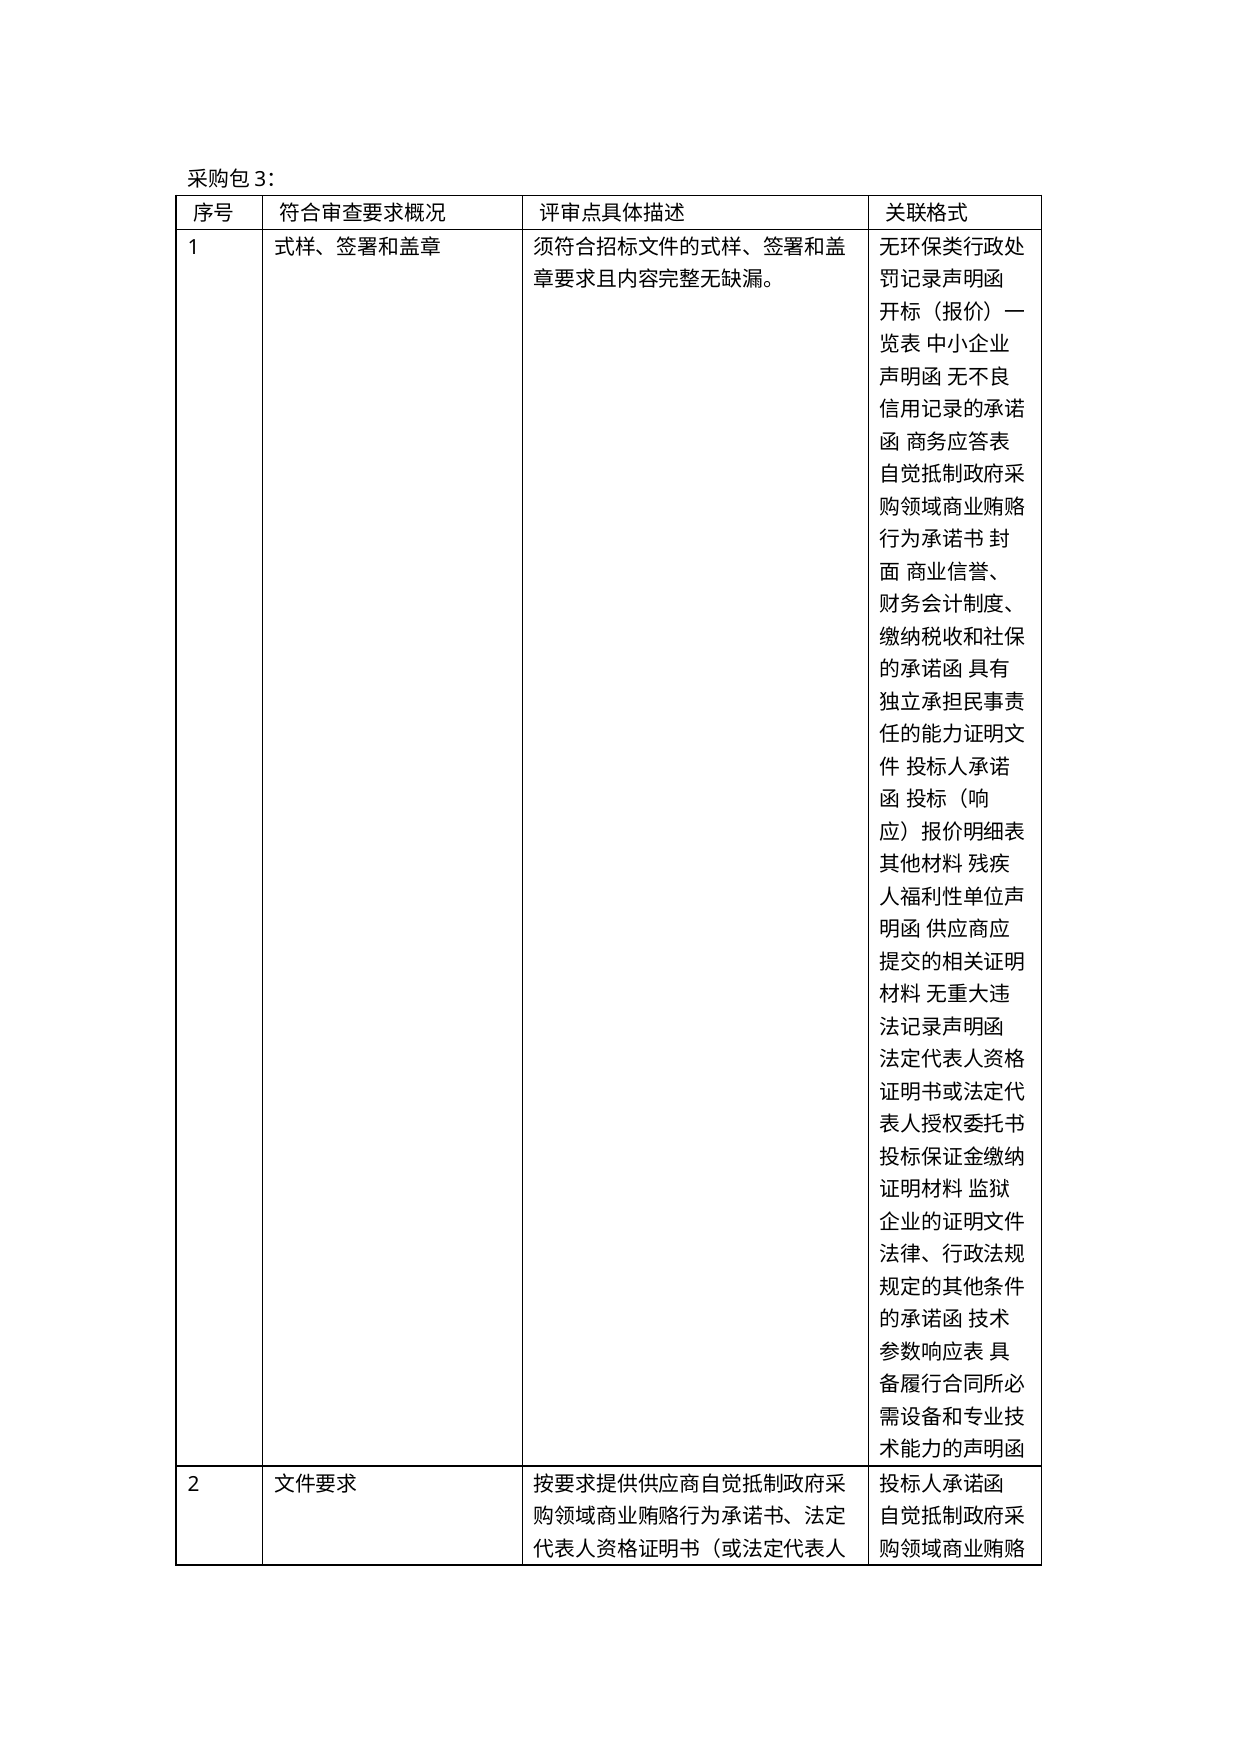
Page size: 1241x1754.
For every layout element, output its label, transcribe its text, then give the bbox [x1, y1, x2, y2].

table_cell 1 [177, 230, 262, 1465]
table_header 关联格式 [869, 196, 1041, 228]
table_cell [869, 1467, 1041, 1564]
table_cell 2 [177, 1467, 262, 1564]
table_cell 无环保类行政处罚记录声明函 开标（报价）一览表 中小企业声明函 无不良信用记录的承诺函 商务应答表 自觉抵制政府采购领域商业贿赂行为承诺书 封面 商业信誉、财务会计制度、缴纳税收和社保的承诺函 具有独立承担民事责任的能力证明文件 投标人承诺函 投标（响应）报价明细表 其他材料 残疾人福利性单位声明函 供应商应提交的相关证明材料 无重大违法记录声明函 法定代表人资格证明书或法定代表人授权委托书 投标保证金缴纳证明材料 监狱企业的证明文件 法律、行政法规规定的其他条件的承诺函 技术参数响应表 具备履行合同所必需设备和专业技术能力的声明函 [869, 230, 1041, 1465]
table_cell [523, 1467, 868, 1564]
table_header 序号 [177, 196, 262, 228]
table_cell 式样、签署和盖章 [263, 230, 522, 1465]
text 采购包3： [187, 162, 1053, 194]
table_header 评审点具体描述 [523, 196, 868, 228]
table_header 符合审查要求概况 [263, 196, 522, 228]
table_cell 须符合招标文件的式样、签署和盖章要求且内容完整无缺漏。 [523, 230, 868, 1465]
table_cell 文件要求 [263, 1467, 522, 1564]
